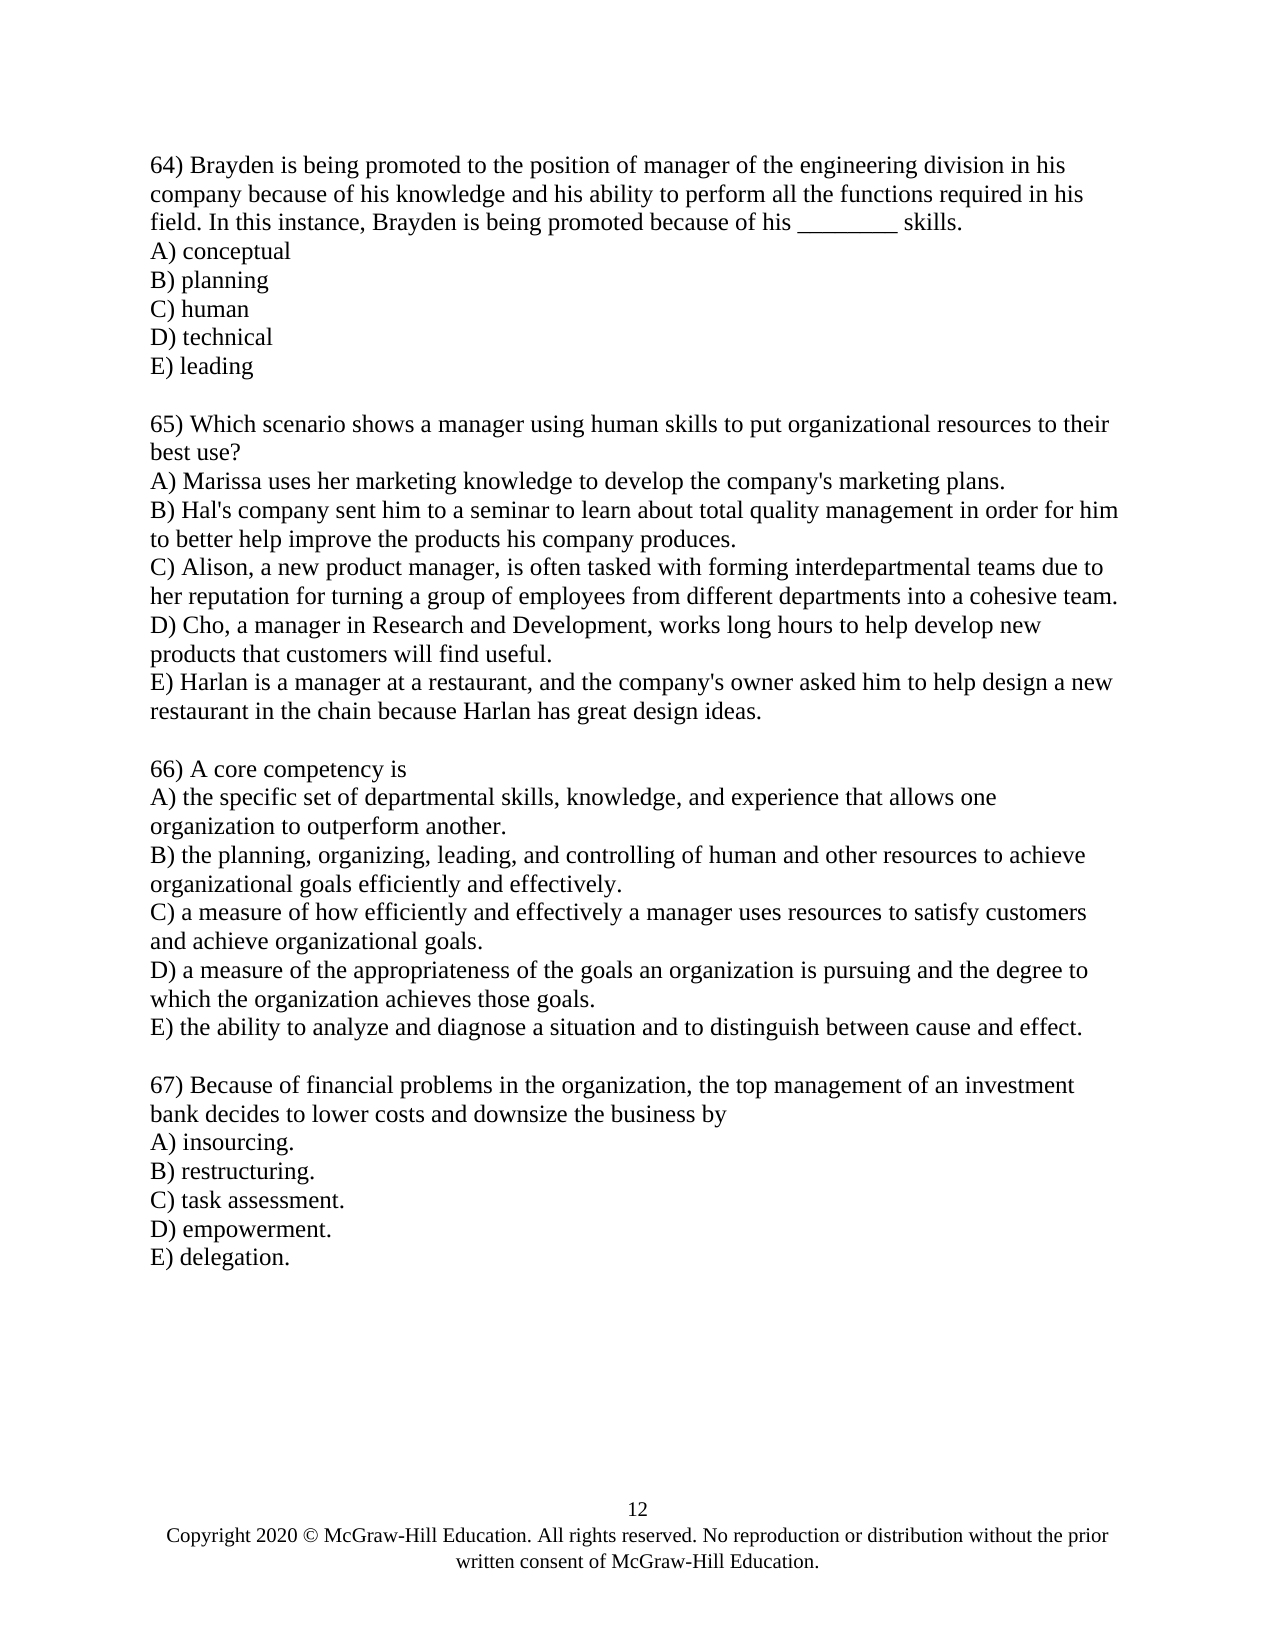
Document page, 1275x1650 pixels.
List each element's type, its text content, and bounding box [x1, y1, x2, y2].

text B) planning [150, 265, 1125, 294]
text C) human [150, 294, 1125, 322]
text A) insourcing. [150, 1127, 1125, 1156]
text E) the ability to analyze and diagnose a situation and to distinguish between cause and effect. [150, 1012, 1125, 1041]
text B) Hal's company sent him to a seminar to learn about total quality management in order for him to better help improve the products his company produces. [150, 495, 1125, 552]
text E) leading [150, 351, 1125, 380]
text D) Cho, a manager in Research and Development, works long hours to help develop new products that customers will find useful. [150, 610, 1125, 667]
text E) Harlan is a manager at a restaurant, and the company's owner asked him to help design a new restaurant in the chain because Harlan has great design ideas. [150, 667, 1125, 725]
text C) task assessment. [150, 1185, 1125, 1214]
text D) empowerment. [150, 1214, 1125, 1242]
text C) Alison, a new product manager, is often tasked with forming interdepartmental teams due to her reputation for turning a group of employees from different departments into a cohesive team. [150, 552, 1125, 610]
text 66) A core competency is [150, 754, 1125, 782]
text B) restructuring. [150, 1156, 1125, 1185]
text 64) Brayden is being promoted to the position of manager of the engineering division in his company because of his knowledge and his ability to perform all the functions required in his field. In this instance, Brayden is being promoted because of his ________ skills. [150, 150, 1125, 236]
text D) technical [150, 322, 1125, 351]
text A) the specific set of departmental skills, knowledge, and experience that allows one organization to outperform another. [150, 782, 1125, 840]
text A) conceptual [150, 236, 1125, 265]
text D) a measure of the appropriateness of the goals an organization is pursuing and the degree to which the organization achieves those goals. [150, 955, 1125, 1012]
text C) a measure of how efficiently and effectively a manager uses resources to satisfy customers and achieve organizational goals. [150, 897, 1125, 955]
text A) Marissa uses her marketing knowledge to develop the company's marketing plans. [150, 466, 1125, 495]
text B) the planning, organizing, leading, and controlling of human and other resources to achieve organizational goals efficiently and effectively. [150, 840, 1125, 897]
text E) delegation. [150, 1242, 1125, 1271]
text 65) Which scenario shows a manager using human skills to put organizational resources to their best use? [150, 409, 1125, 466]
text 67) Because of financial problems in the organization, the top management of an investment bank decides to lower costs and downsize the business by [150, 1070, 1125, 1127]
